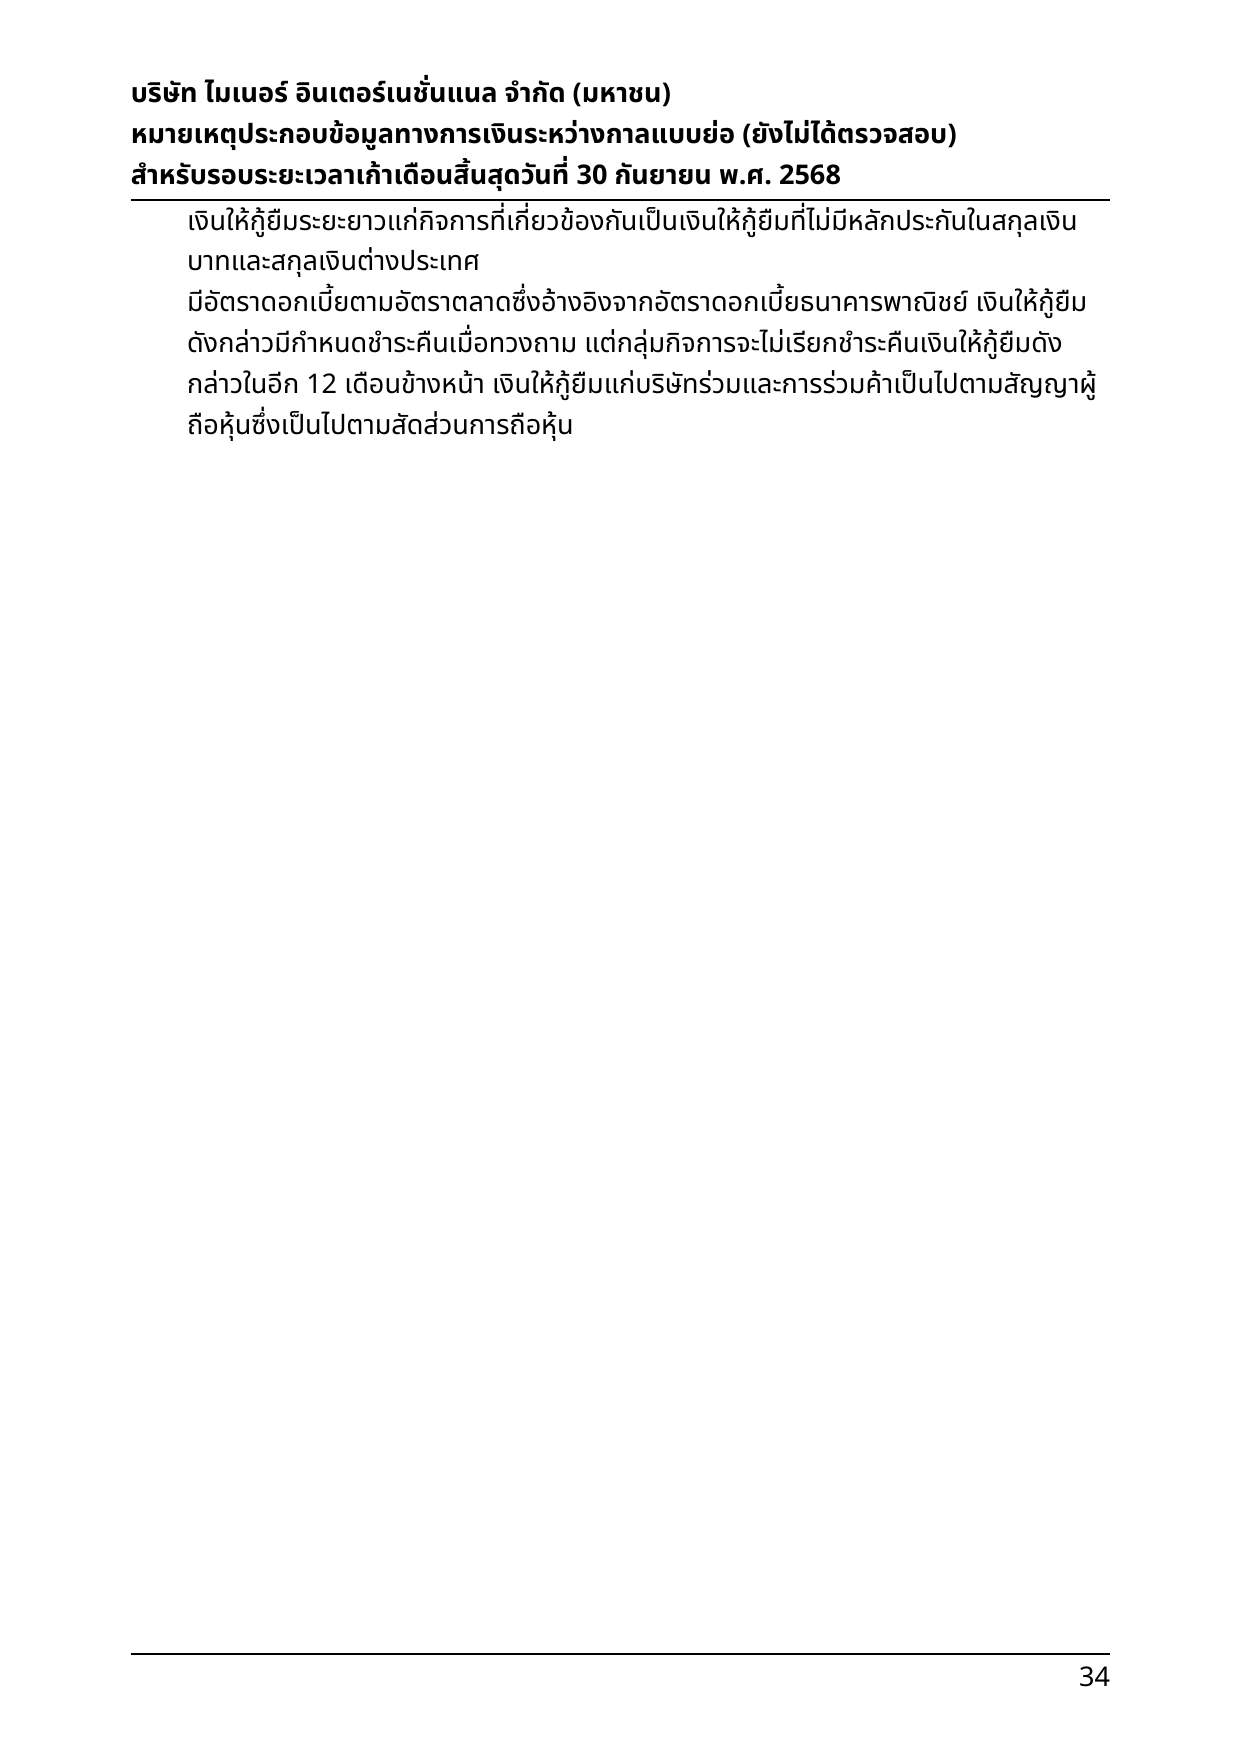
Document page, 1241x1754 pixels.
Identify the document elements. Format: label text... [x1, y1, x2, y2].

text เงินให้กู้ยืมระยะยาวแก่กิจการที่เกี่ยวข้องกันเป็นเงินให้กู้ยืมที่ไม่มีหลักประกันในสกุลเงินบาทและสกุลเงินต่างประเทศ มีอัตราดอกเบี้ยตามอัตราตลาดซึ่งอ้างอิงจากอัตราดอกเบี้ยธนาคารพาณิชย์ เงินให้กู้ยืมดังกล่าวมีกำหนดชำระคืนเมื่อทวงถาม แต่กลุ่มกิจการจะไม่เรียกชำระคืนเงินให้กู้ยืมดังกล่าวในอีก 12 เดือนข้างหน้า เงินให้กู้ยืมแก่บริษัทร่วมและการร่วมค้าเป็นไปตามสัญญาผู้ถือหุ้นซึ่งเป็นไปตามสัดส่วนการถือหุ้น [187, 201, 1110, 447]
